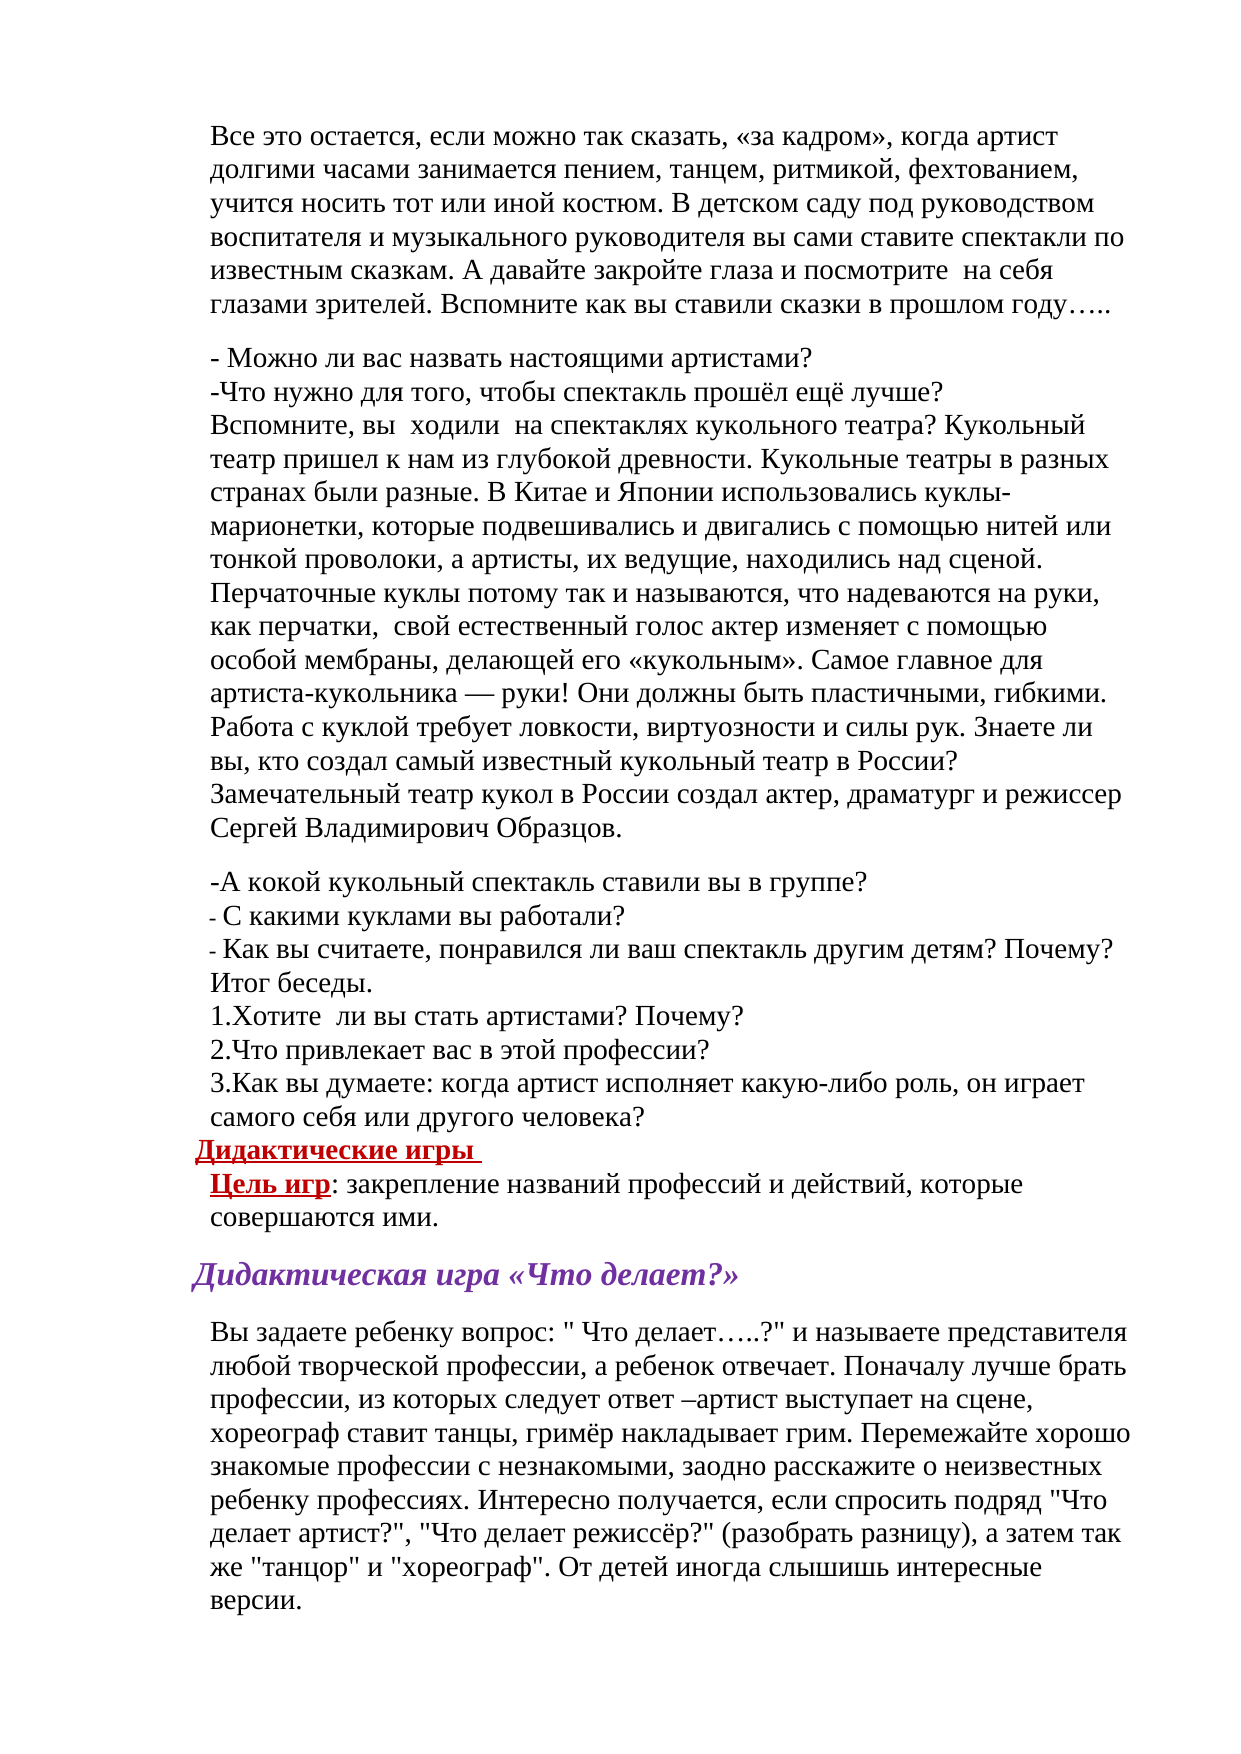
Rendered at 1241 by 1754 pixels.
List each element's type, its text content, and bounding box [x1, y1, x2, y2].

text 1.Хотите ли вы стать артистами? Почему? [210, 998, 1135, 1032]
subtitle Дидактическая игра «Что делает?» [194, 1254, 1152, 1292]
text -Что нужно для того, чтобы спектакль прошёл ещё лучше? [210, 374, 1135, 407]
list С какими куклами вы работали? [209, 898, 1135, 931]
text Цель игр: закрепление названий профессий и действий, которые совершаются ими. [210, 1166, 1135, 1233]
text -А кокой кукольный спектакль ставили вы в группе? [210, 864, 1135, 898]
text Дидактические игры [195, 1132, 1145, 1166]
text 3.Как вы думаете: когда артист исполняет какую-либо роль, он играет самого себя или другого человека? [210, 1065, 1135, 1132]
text 2.Что привлекает вас в этой профессии? [210, 1032, 1135, 1065]
text Вспомните, вы ходили на спектаклях кукольного театра? Кукольный театр пришел к нам из глубокой древности. Кукольные театры в разных странах были разные. В Китае и Японии использовались куклы-марионетки, которые подвешивались и двигались с помощью нитей или тонкой проволоки, а артисты, их ведущие, находились над сценой. Перчаточные куклы потому так и называются, что надеваются на руки, как перчатки, свой естественный голос актер изменяет с помощью особой мембраны, делающей его «кукольным». Самое главное для артиста-кукольника — руки! Они должны быть пластичными, гибкими. Работа с куклой требует ловкости, виртуозности и силы рук. Знаете ли вы, кто создал самый известный кукольный театр в России? Замечательный театр кукол в России создал актер, драматург и режиссер Сергей Владимирович Образцов. [210, 407, 1135, 843]
text - Можно ли вас назвать настоящими артистами? [210, 340, 1135, 374]
list Как вы считаете, понравился ли ваш спектакль другим детям? Почему? [209, 931, 1135, 965]
text Итог беседы. [210, 965, 1135, 998]
text Все это остается, если можно так сказать, «за кадром», когда артист долгими часами занимается пением, танцем, ритмикой, фехтованием, учится носить тот или иной костюм. В детском саду под руководством воспитателя и музыкального руководителя вы сами ставите спектакли по известным сказкам. А давайте закройте глаза и посмотрите на себя глазами зрителей. Вспомните как вы ставили сказки в прошлом году….. [210, 118, 1135, 319]
text Вы задаете ребенку вопрос: " Что делает…..?" и называете представителя любой творческой профессии, а ребенок отвечает. Поначалу лучше брать профессии, из которых следует ответ –артист выступает на сцене, хореограф ставит танцы, гримёр накладывает грим. Перемежайте хорошо знакомые профессии с незнакомыми, заодно расскажите о неизвестных ребенку профессиях. Интересно получается, если спросить подряд "Что делает артист?", "Что делает режиссёр?" (разобрать разницу), а затем так же "танцор" и "хореограф". От детей иногда слышишь интересные версии. [210, 1314, 1135, 1616]
